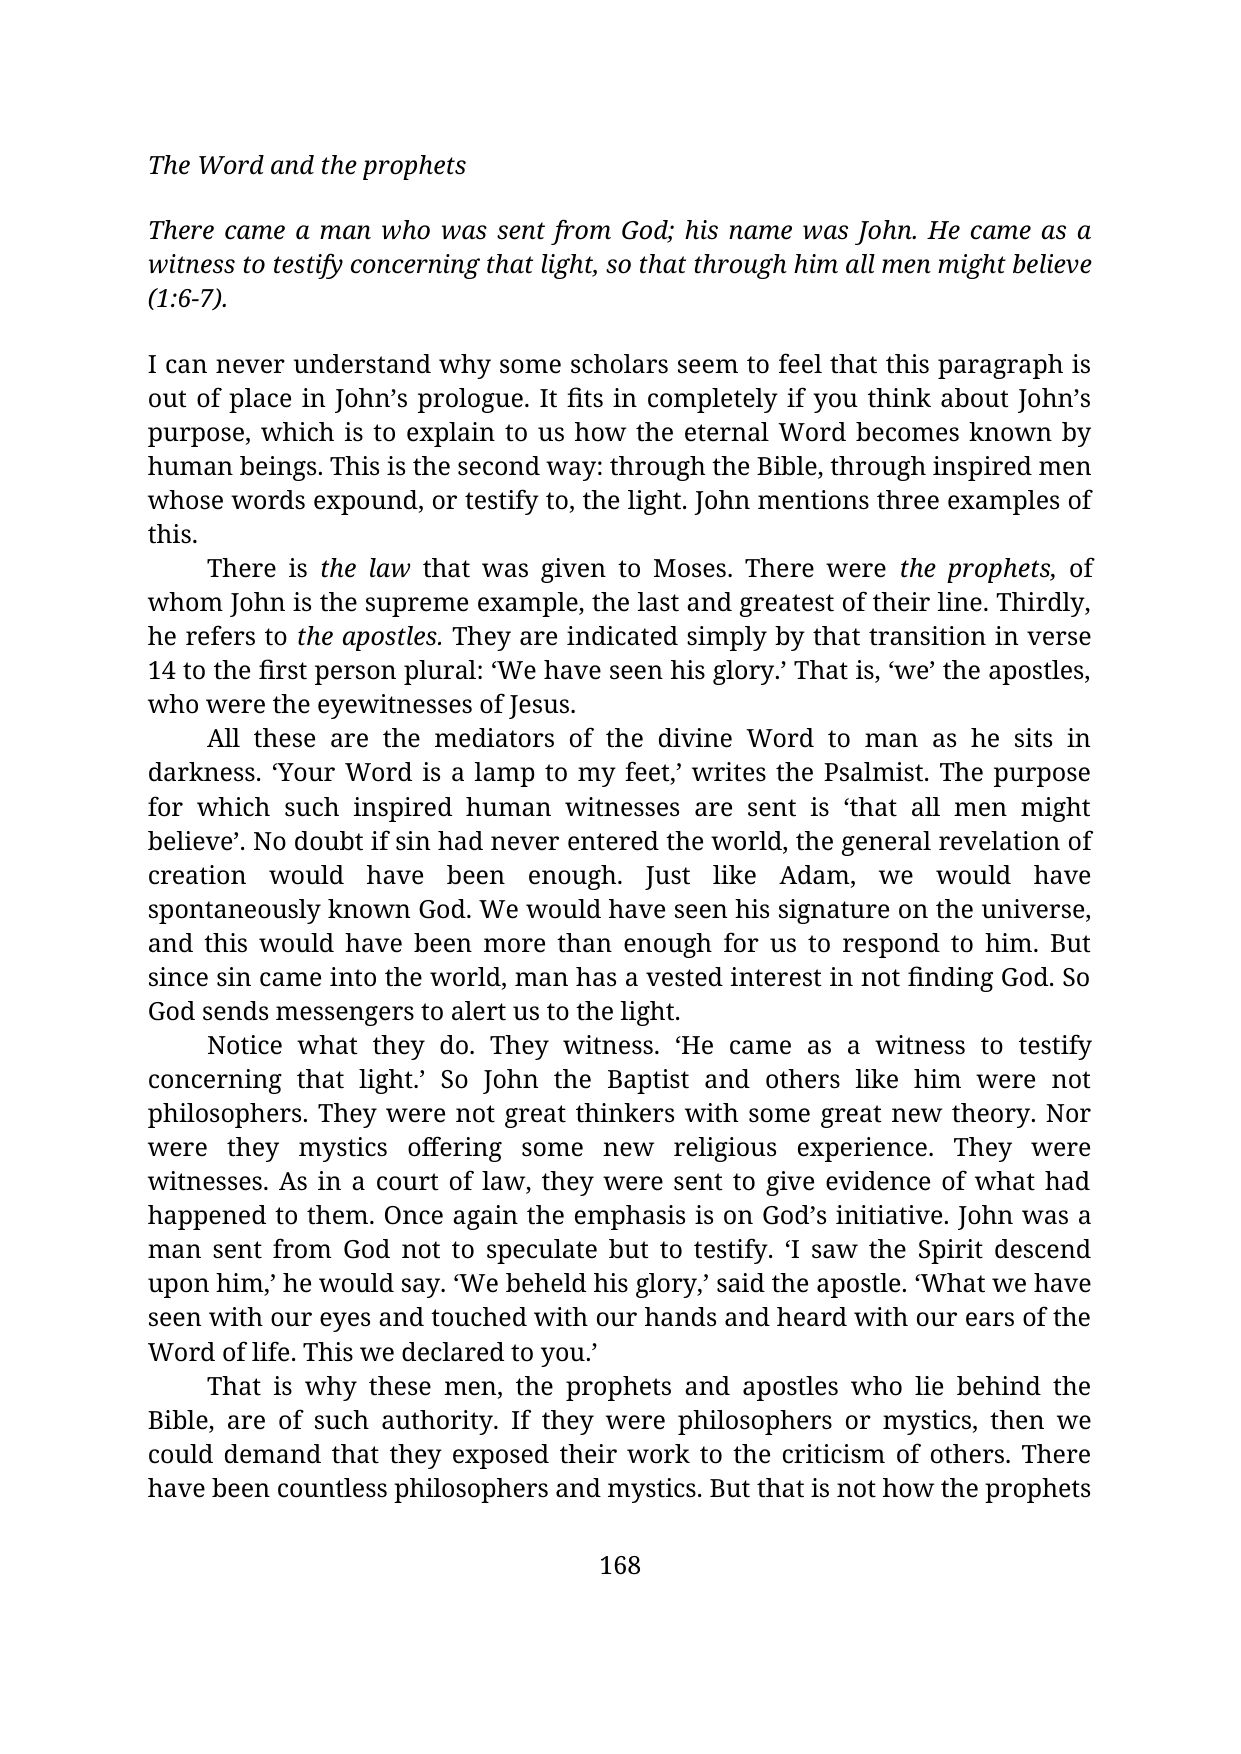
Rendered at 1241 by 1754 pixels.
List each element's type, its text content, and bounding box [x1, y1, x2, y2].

text The Word and the prophets [148, 148, 1093, 182]
text I can never understand why some scholars seem to feel that this paragraph is out of place in John’s prologue. It fits in completely if you think about John’s purpose, which is to explain to us how the eternal Word becomes known by human beings. This is the second way: through the Bible, through inspired men whose words expound, or testify to, the light. John mentions three examples of this. [148, 346, 1093, 551]
text All these are the mediators of the divine Word to man as he sits in darkness. ‘Your Word is a lamp to my feet,’ writes the Psalmist. The purpose for which such inspired human witnesses are sent is ‘that all men might believe’. No doubt if sin had never entered the world, the general revelation of creation would have been enough. Just like Adam, we would have spontaneously known God. We would have seen his signature on the universe, and this would have been more than enough for us to respond to him. But since sin came into the world, man has a vested interest in not finding God. So God sends messengers to alert us to the light. [148, 721, 1093, 1028]
text There is the law that was given to Moses. There were the prophets, of whom John is the supreme example, the last and greatest of their line. Thirdly, he refers to the apostles. They are indicated simply by that transition in verse 14 to the first person plural: ‘We have seen his glory.’ That is, ‘we’ the apostles, who were the eyewitnesses of Jesus. [148, 551, 1093, 721]
text There came a man who was sent from God; his name was John. He came as a witness to testify concerning that light, so that through him all men might believe (1:6-7). [148, 213, 1093, 315]
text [148, 1368, 1093, 1504]
text Notice what they do. They witness. ‘He came as a witness to testify concerning that light.’ So John the Baptist and others like him were not philosophers. They were not great thinkers with some great new theory. Nor were they mystics offering some new religious experience. They were witnesses. As in a court of law, they were sent to give evidence of what had happened to them. Once again the emphasis is on God’s initiative. John was a man sent from God not to speculate but to testify. ‘I saw the Spirit descend upon him,’ he would say. ‘We beheld his glory,’ said the apostle. ‘What we have seen with our eyes and touched with our hands and heard with our ears of the Word of life. This we declared to you.’ [148, 1028, 1093, 1368]
